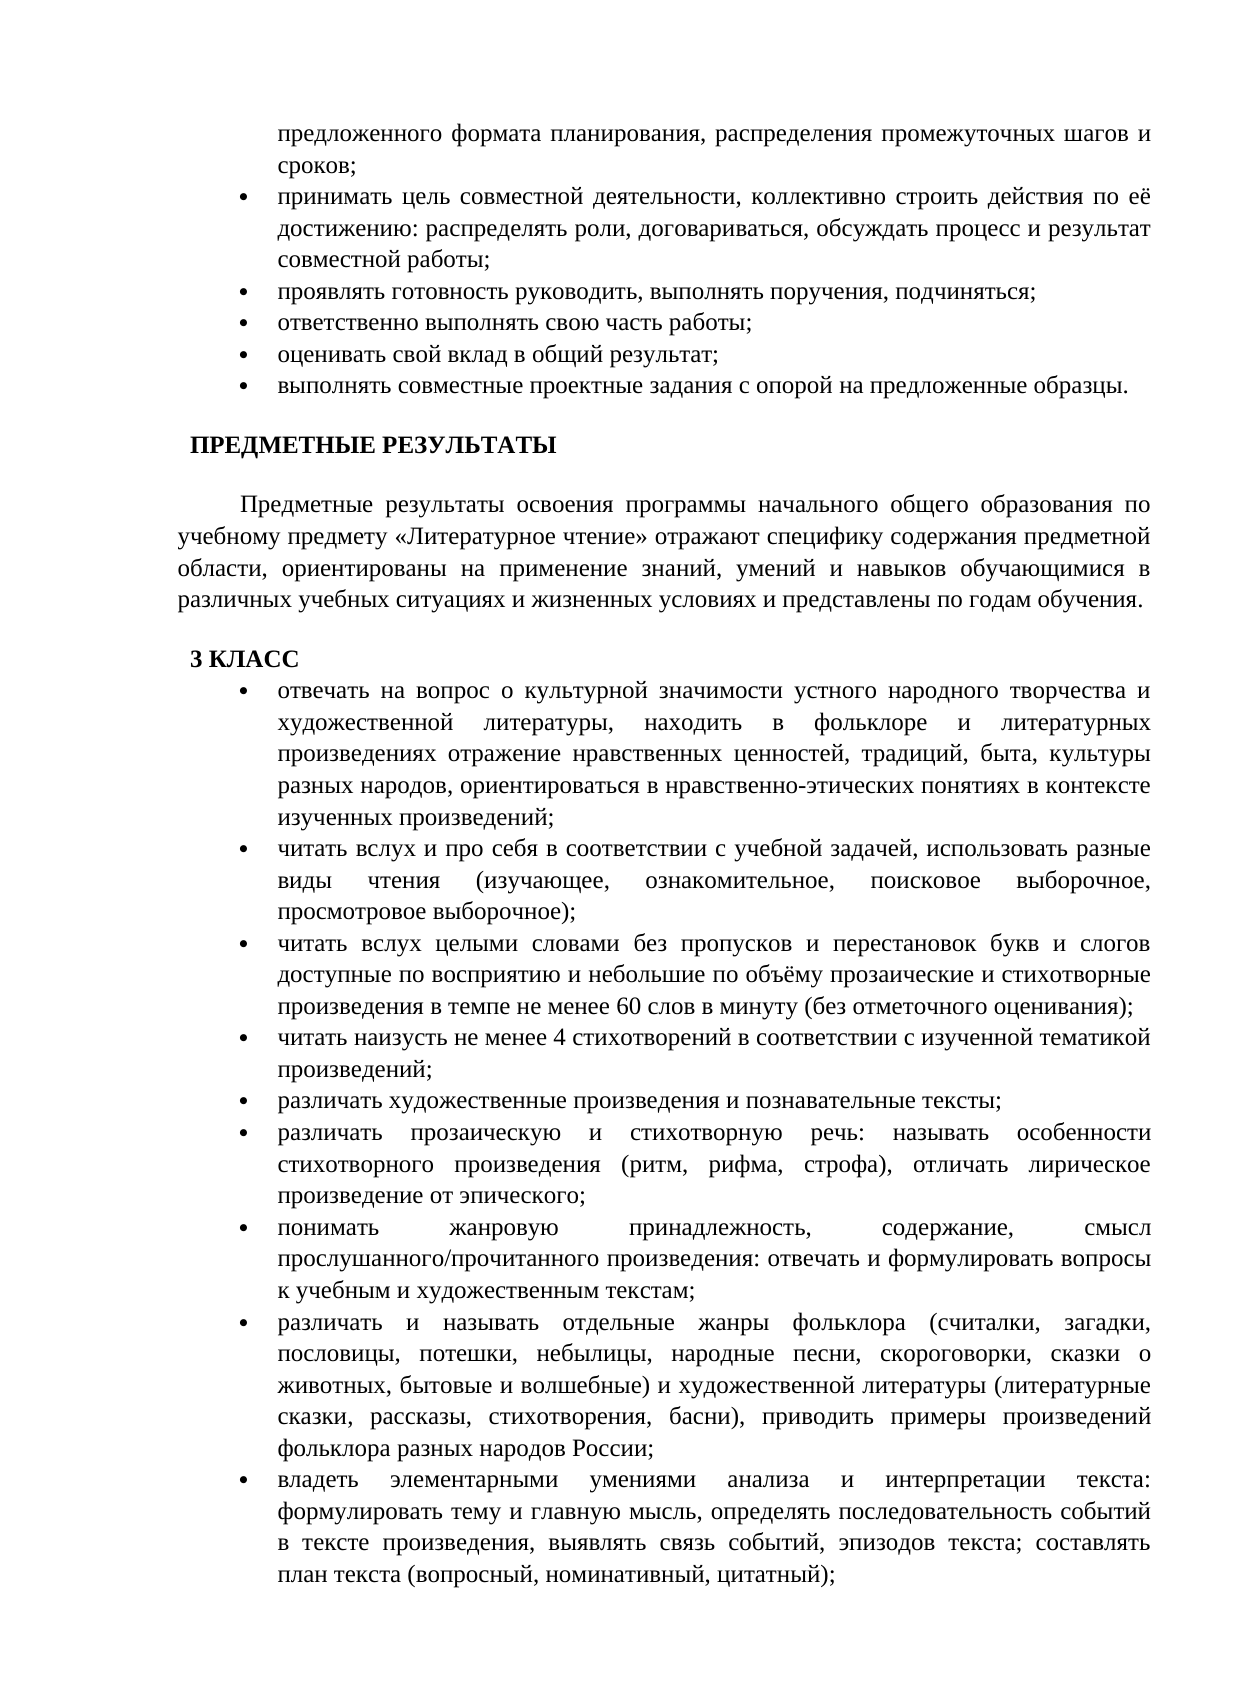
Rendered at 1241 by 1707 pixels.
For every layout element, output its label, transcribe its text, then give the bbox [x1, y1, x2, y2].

list оценивать свой вклад в общий результат; [240, 339, 1152, 368]
list читать вслух целыми словами без пропусков и перестановок букв и слогов доступные по восприятию и небольшие по объёму прозаические и стихотворные произведения в темпе не менее 60 слов в минуту (без отметочного оценивания); [240, 928, 1152, 1020]
text ПРЕДМЕТНЫЕ РЕЗУЛЬТАТЫ [190, 430, 1152, 459]
list выполнять совместные проектные задания с опорой на предложенные образцы. [240, 371, 1152, 399]
list различать художественные произведения и познавательные тексты; [240, 1086, 1152, 1114]
text Предметные результаты освоения программы начального общего образования по учебному предмету «Литературное чтение» отражают специфику содержания предметной области, ориентированы на применение знаний, умений и навыков обучающимися в различных учебных ситуациях и жизненных условиях и представлены по годам обучения. [177, 489, 1152, 613]
list владеть элементарными умениями анализа и интерпретации текста: формулировать тему и главную мысль, определять последовательность событий в тексте произведения, выявлять связь событий, эпизодов текста; составлять план текста (вопросный, номинативный, цитатный); [240, 1464, 1152, 1588]
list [240, 118, 1152, 178]
list различать прозаическую и стихотворную речь: называть особенности стихотворного произведения (ритм, рифма, строфа), отличать лирическое произведение от эпического; [240, 1117, 1152, 1209]
text 3 КЛАСС [190, 644, 1152, 672]
list читать наизусть не менее 4 стихотворений в соответствии с изученной тематикой произведений; [240, 1022, 1152, 1083]
list принимать цель совместной деятельности, коллективно строить действия по её достижению: распределять роли, договариваться, обсуждать процесс и результат совместной работы; [240, 181, 1152, 273]
list проявлять готовность руководить, выполнять поручения, подчиняться; [240, 276, 1152, 305]
list отвечать на вопрос о культурной значимости устного народного творчества и художественной литературы, находить в фольклоре и литературных произведениях отражение нравственных ценностей, традиций, быта, культуры разных народов, ориентироваться в нравственно-этических понятиях в контексте изученных произведений; [240, 675, 1152, 830]
list различать и называть отдельные жанры фольклора (считалки, загадки, пословицы, потешки, небылицы, народные песни, скороговорки, сказки о животных, бытовые и волшебные) и художественной литературы (литературные сказки, рассказы, стихотворения, басни), приводить примеры произведений фольклора разных народов России; [240, 1307, 1152, 1462]
list ответственно выполнять свою часть работы; [240, 307, 1152, 336]
list читать вслух и про себя в соответствии с учебной задачей, использовать разные виды чтения (изучающее, ознакомительное, поисковое выборочное, просмотровое выборочное); [240, 833, 1152, 925]
list понимать жанровую принадлежность, содержание, смысл прослушанного/прочитанного произведения: отвечать и формулировать вопросы к учебным и художественным текстам; [240, 1212, 1152, 1304]
